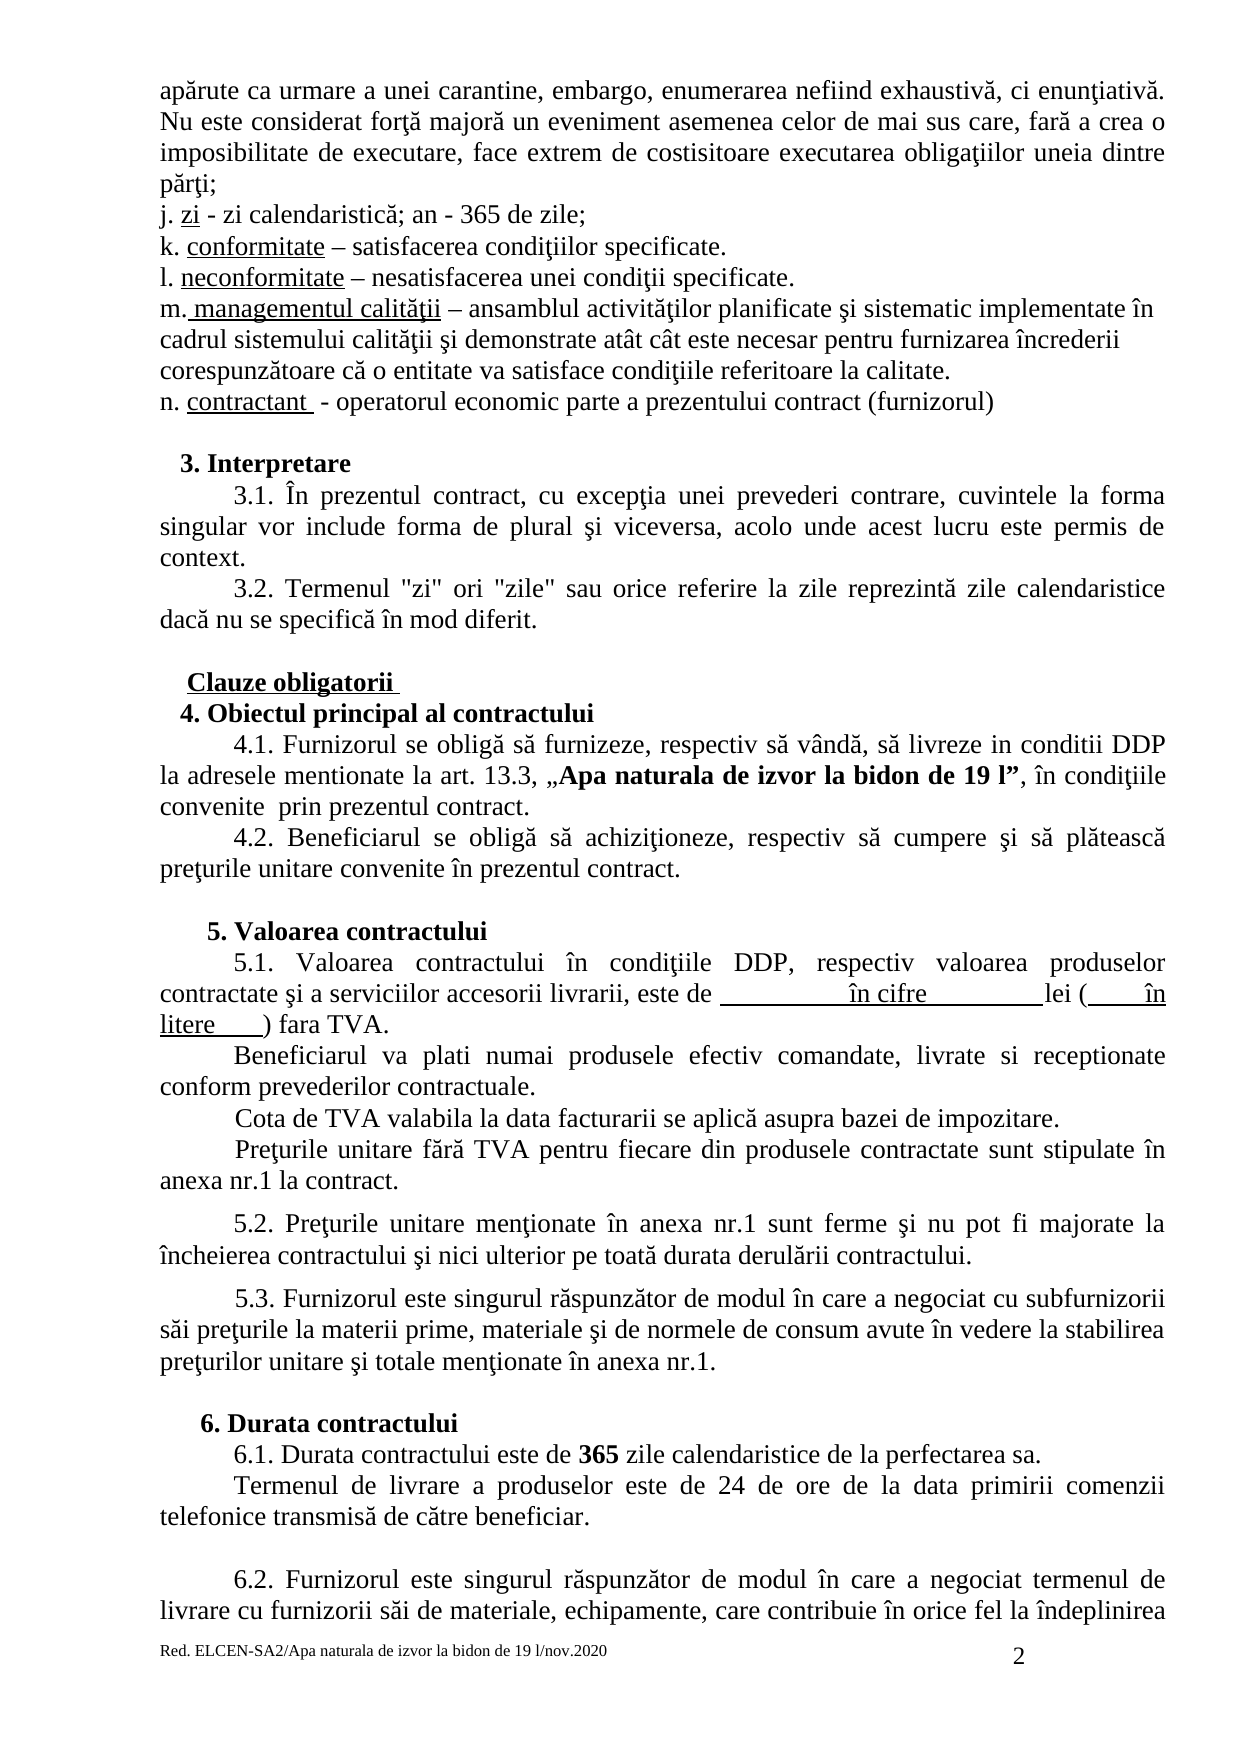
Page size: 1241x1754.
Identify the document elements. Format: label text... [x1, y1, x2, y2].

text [159, 1563, 1167, 1625]
text Preţurile unitare fără TVA pentru fiecare din produsele contractate sunt stipulate în anexa nr.1 la contract. [159, 1133, 1167, 1195]
text 4.1. Furnizorul se obligă să furnizeze, respectiv să vândă, să livreze in conditii DDP la adresele mentionate la art. 13.3, „Apa naturala de izvor la bidon de 19 l”, în condiţiile convenite prin prezentul contract. [159, 728, 1167, 821]
text 4.2. Beneficiarul se obligă să achiziţioneze, respectiv să cumpere şi să plătească preţurile unitare convenite în prezentul contract. [159, 821, 1167, 884]
text 5.1. Valoarea contractului în condiţiile DDP, respectiv valoarea produselor contractate şi a serviciilor accesorii livrarii, este de în cifre lei ( în litere ) fara TVA. [159, 946, 1167, 1039]
text Beneficiarul va plati numai produsele efectiv comandate, livrate si receptionate conform prevederilor contractuale. [159, 1039, 1167, 1102]
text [159, 74, 1167, 198]
text 3.2. Termenul "zi" ori "zile" sau orice referire la zile reprezintă zile calendaristice dacă nu se specifică în mod diferit. [159, 572, 1167, 634]
text 5.3. Furnizorul este singurul răspunzător de modul în care a negociat cu subfurnizorii săi preţurile la materii prime, materiale şi de normele de consum avute în vedere la stabilirea preţurilor unitare şi totale menţionate în anexa nr.1. [159, 1282, 1167, 1376]
text 6. Durata contractului [159, 1407, 1167, 1438]
text 3.1. În prezentul contract, cu excepţia unei prevederi contrare, cuvintele la forma singular vor include forma de plural şi viceversa, acolo unde acest lucru este permis de context. [159, 479, 1167, 572]
text 4. Obiectul principal al contractului [159, 697, 1167, 728]
text Termenul de livrare a produselor este de 24 de ore de la data primirii comenzii telefonice transmisă de către beneficiar. [159, 1469, 1167, 1532]
text Clauze obligatorii [159, 666, 1167, 697]
text j. zi - zi calendaristică; an - 365 de zile; [159, 198, 1167, 229]
text 5.2. Preţurile unitare menţionate în anexa nr.1 sunt ferme şi nu pot fi majorate la încheierea contractului şi nici ulterior pe toată durata derulării contractului. [159, 1208, 1167, 1270]
text l. neconformitate – nesatisfacerea unei condiţii specificate. [159, 261, 1167, 292]
text Cota de TVA valabila la data facturarii se aplică asupra bazei de impozitare. [159, 1102, 1167, 1133]
text 6.1. Durata contractului este de 365 zile calendaristice de la perfectarea sa. [159, 1438, 1167, 1469]
text n. contractant - operatorul economic parte a prezentului contract (furnizorul) [159, 385, 1167, 416]
text m. managementul calităţii – ansamblul activităţilor planificate şi sistematic implementate în cadrul sistemului calităţii şi demonstrate atât cât este necesar pentru furnizarea încrederii corespunzătoare că o entitate va satisface condiţiile referitoare la calitate. [159, 292, 1167, 385]
text 3. Interpretare [159, 448, 1167, 479]
text 5. Valoarea contractului [159, 915, 1167, 946]
text k. conformitate – satisfacerea condiţiilor specificate. [159, 229, 1167, 261]
